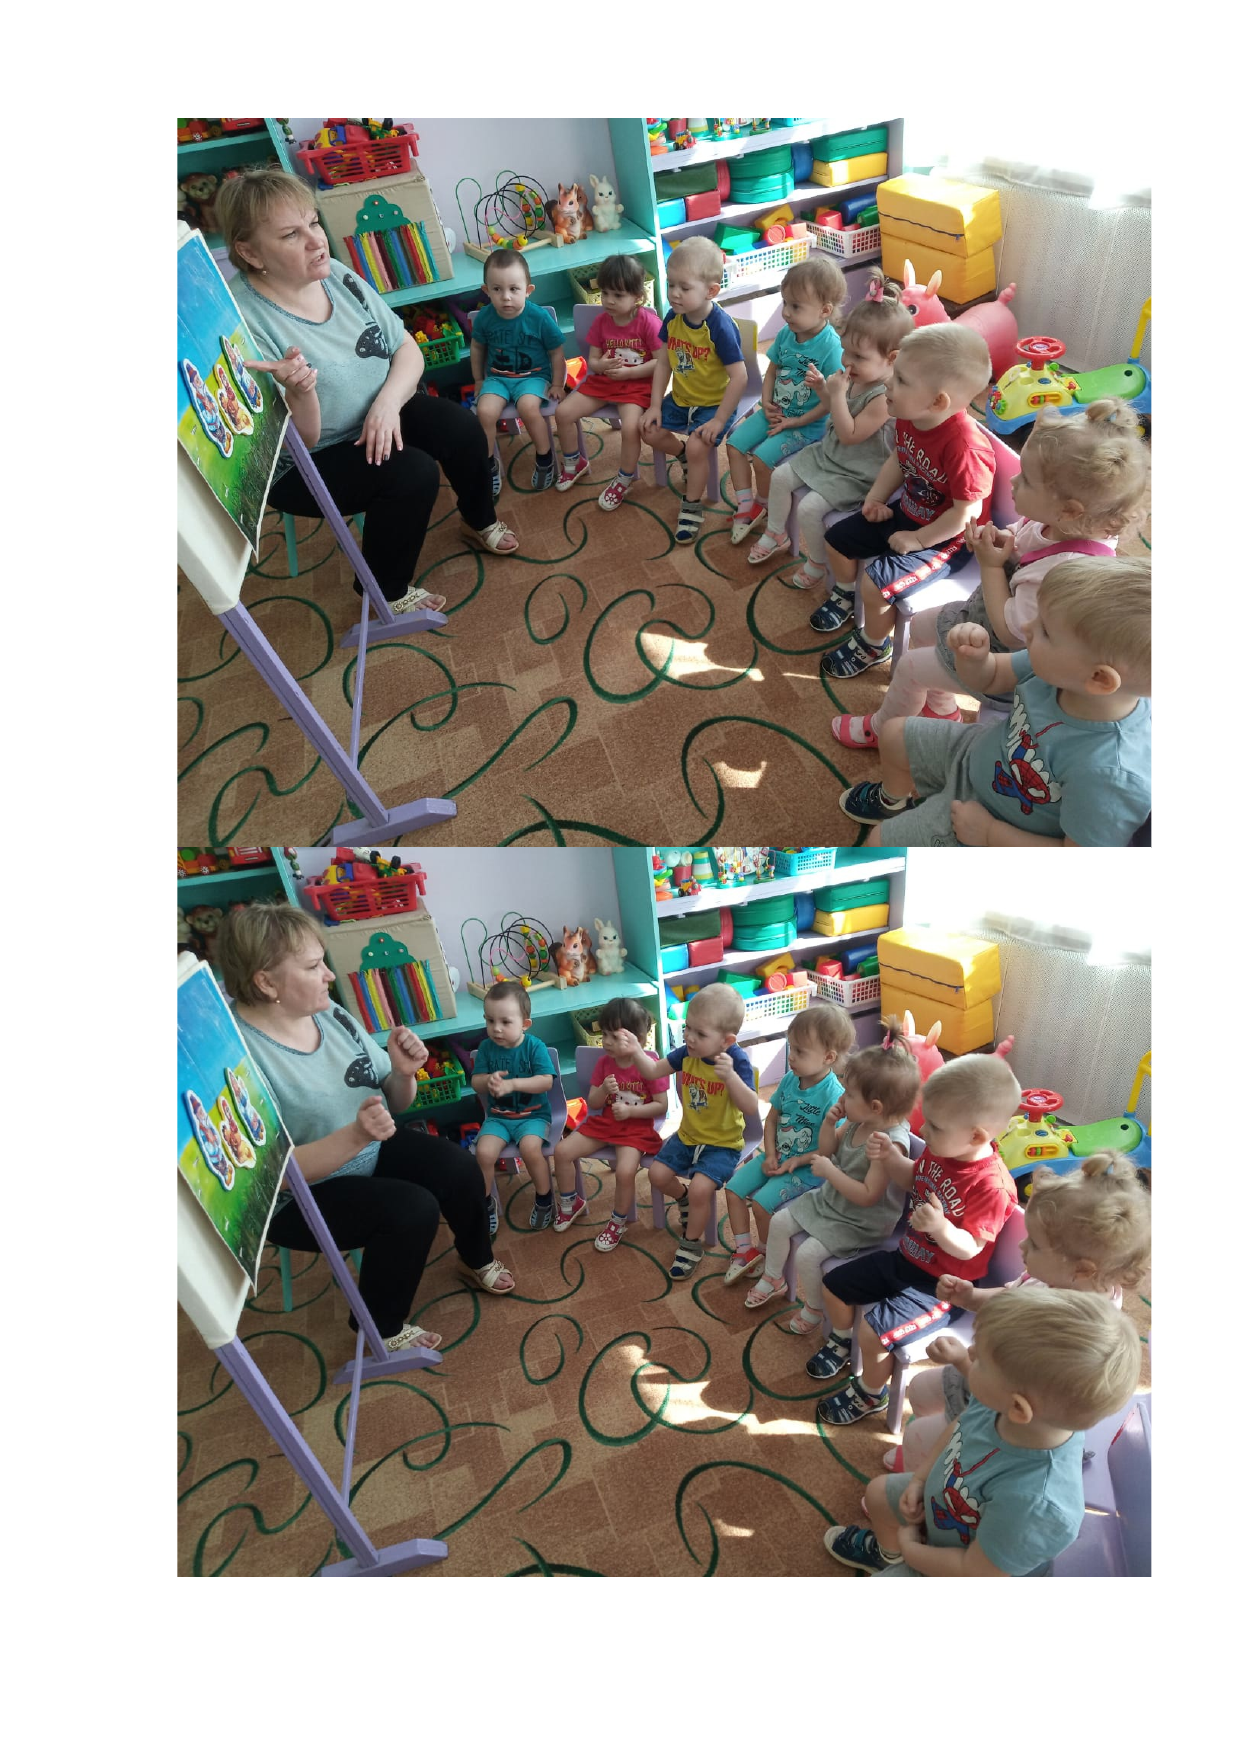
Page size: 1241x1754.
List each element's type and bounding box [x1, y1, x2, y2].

picture [177, 118, 1152, 1577]
